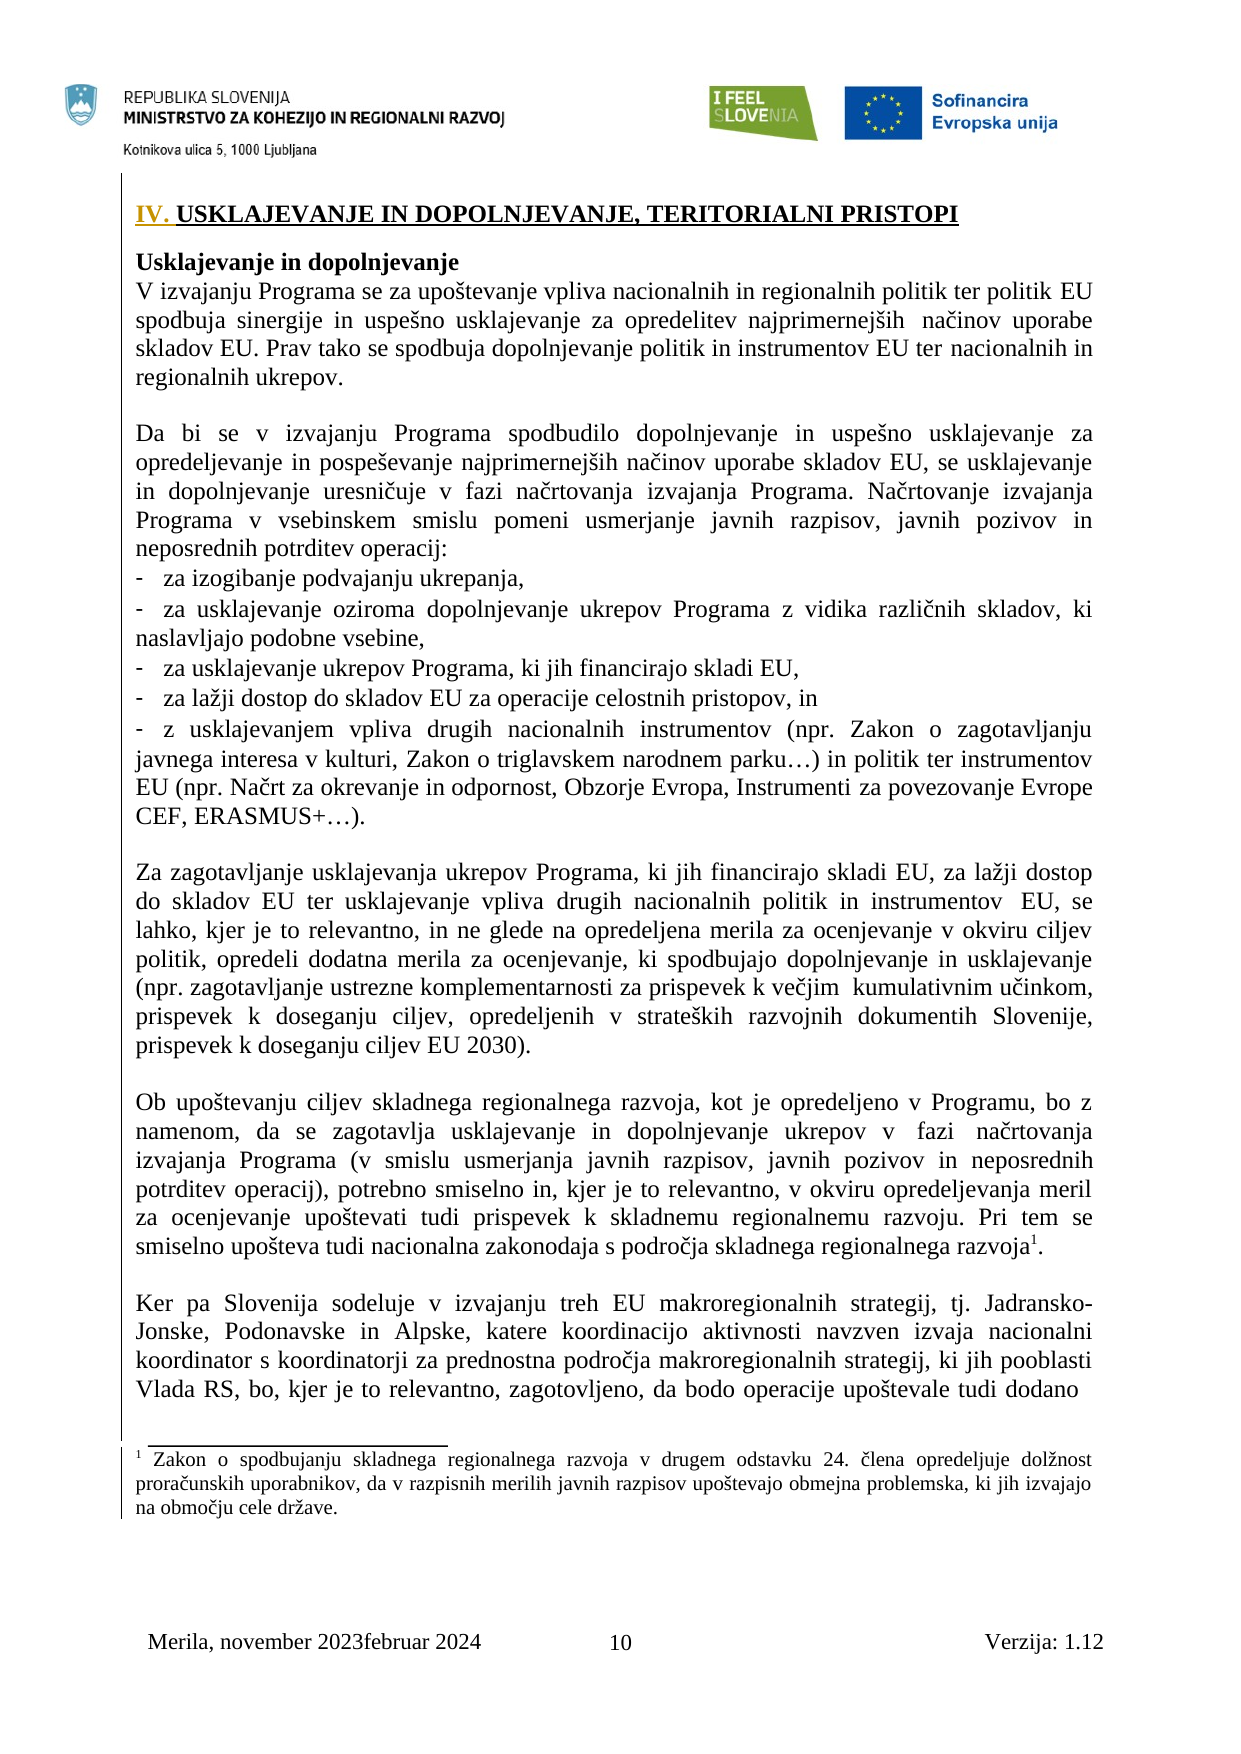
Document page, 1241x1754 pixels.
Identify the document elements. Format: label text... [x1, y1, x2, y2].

text Usklajevanje in dopolnjevanje [135, 247, 1105, 276]
list za izogibanje podvajanju ukrepanja, [135, 562, 1105, 593]
subtitle USKLAJEVANJE IN DOPOLNJEVANJE, TERITORIALNI PRISTOPI [135, 199, 1105, 228]
text Ker pa Slovenija sodeluje v izvajanju treh EU makroregionalnih strategij, tj. Jadransko- Jonske, Podonavske in Alpske, katere koordinacijo aktivnosti navzven izvaja nacionalni koordinator s koordinatorji za prednostna področja makroregionalnih strategij, ki jih pooblasti Vlada RS, bo, kjer je to relevantno, zagotovljeno, da bodo operacije upoštevale tudi dodano [135, 1288, 1093, 1403]
text Da bi se v izvajanju Programa spodbudilo dopolnjevanje in uspešno usklajevanje za opredeljevanje in pospeševanje najprimernejših načinov uporabe skladov EU, se usklajevanje in dopolnjevanje uresničuje v fazi načrtovanja izvajanja Programa. Načrtovanje izvajanja Programa v vsebinskem smislu pomeni usmerjanje javnih razpisov, javnih pozivov in neposrednih potrditev operacij: [135, 418, 1093, 562]
text V izvajanju Programa se za upoštevanje vpliva nacionalnih in regionalnih politik ter politik EU spodbuja sinergije in uspešno usklajevanje za opredelitev najprimernejših načinov uporabe skladov EU. Prav tako se spodbuja dopolnjevanje politik in instrumentov EU ter nacionalnih in regionalnih ukrepov. [135, 276, 1093, 391]
text 1 Zakon o spodbujanju skladnega regionalnega razvoja v drugem odstavku 24. člena opredeljuje dolžnost proračunskih uporabnikov, da v razpisnih merilih javnih razpisov upoštevajo obmejna problemska, ki jih izvajajo na območju cele države. [135, 1441, 1093, 1519]
list za lažji dostop do skladov EU za operacije celostnih pristopov, in [135, 683, 1105, 713]
text Za zagotavljanje usklajevanja ukrepov Programa, ki jih financirajo skladi EU, za lažji dostop do skladov EU ter usklajevanje vpliva drugih nacionalnih politik in instrumentov EU, se lahko, kjer je to relevantno, in ne glede na opredeljena merila za ocenjevanje v okviru ciljev politik, opredeli dodatna merila za ocenjevanje, ki spodbujajo dopolnjevanje in usklajevanje (npr. zagotavljanje ustrezne komplementarnosti za prispevek k večjim kumulativnim učinkom, prispevek k doseganju ciljev, opredeljenih v strateških razvojnih dokumentih Slovenije, prispevek k doseganju ciljev EU 2030). [135, 857, 1093, 1059]
list z usklajevanjem vpliva drugih nacionalnih instrumentov (npr. Zakon o zagotavljanju javnega interesa v kulturi, Zakon o triglavskem narodnem parku…) in politik ter instrumentov EU (npr. Načrt za okrevanje in odpornost, Obzorje Evropa, Instrumenti za povezovanje Evrope CEF, ERASMUS+…). [135, 713, 1093, 830]
picture [64, 84, 1058, 158]
list za usklajevanje oziroma dopolnjevanje ukrepov Programa z vidika različnih skladov, ki naslavljajo podobne vsebine, [135, 593, 1092, 652]
text Ob upoštevanju ciljev skladnega regionalnega razvoja, kot je opredeljeno v Programu, bo z namenom, da se zagotavlja usklajevanje in dopolnjevanje ukrepov v fazi načrtovanja izvajanja Programa (v smislu usmerjanja javnih razpisov, javnih pozivov in neposrednih potrditev operacij), potrebno smiselno in, kjer je to relevantno, v okviru opredeljevanja meril za ocenjevanje upoštevati tudi prispevek k skladnemu regionalnemu razvoju. Pri tem se smiselno upošteva tudi nacionalna zakonodaja s področja skladnega regionalnega razvoja1. [135, 1087, 1093, 1260]
list za usklajevanje ukrepov Programa, ki jih financirajo skladi EU, [135, 652, 1105, 683]
